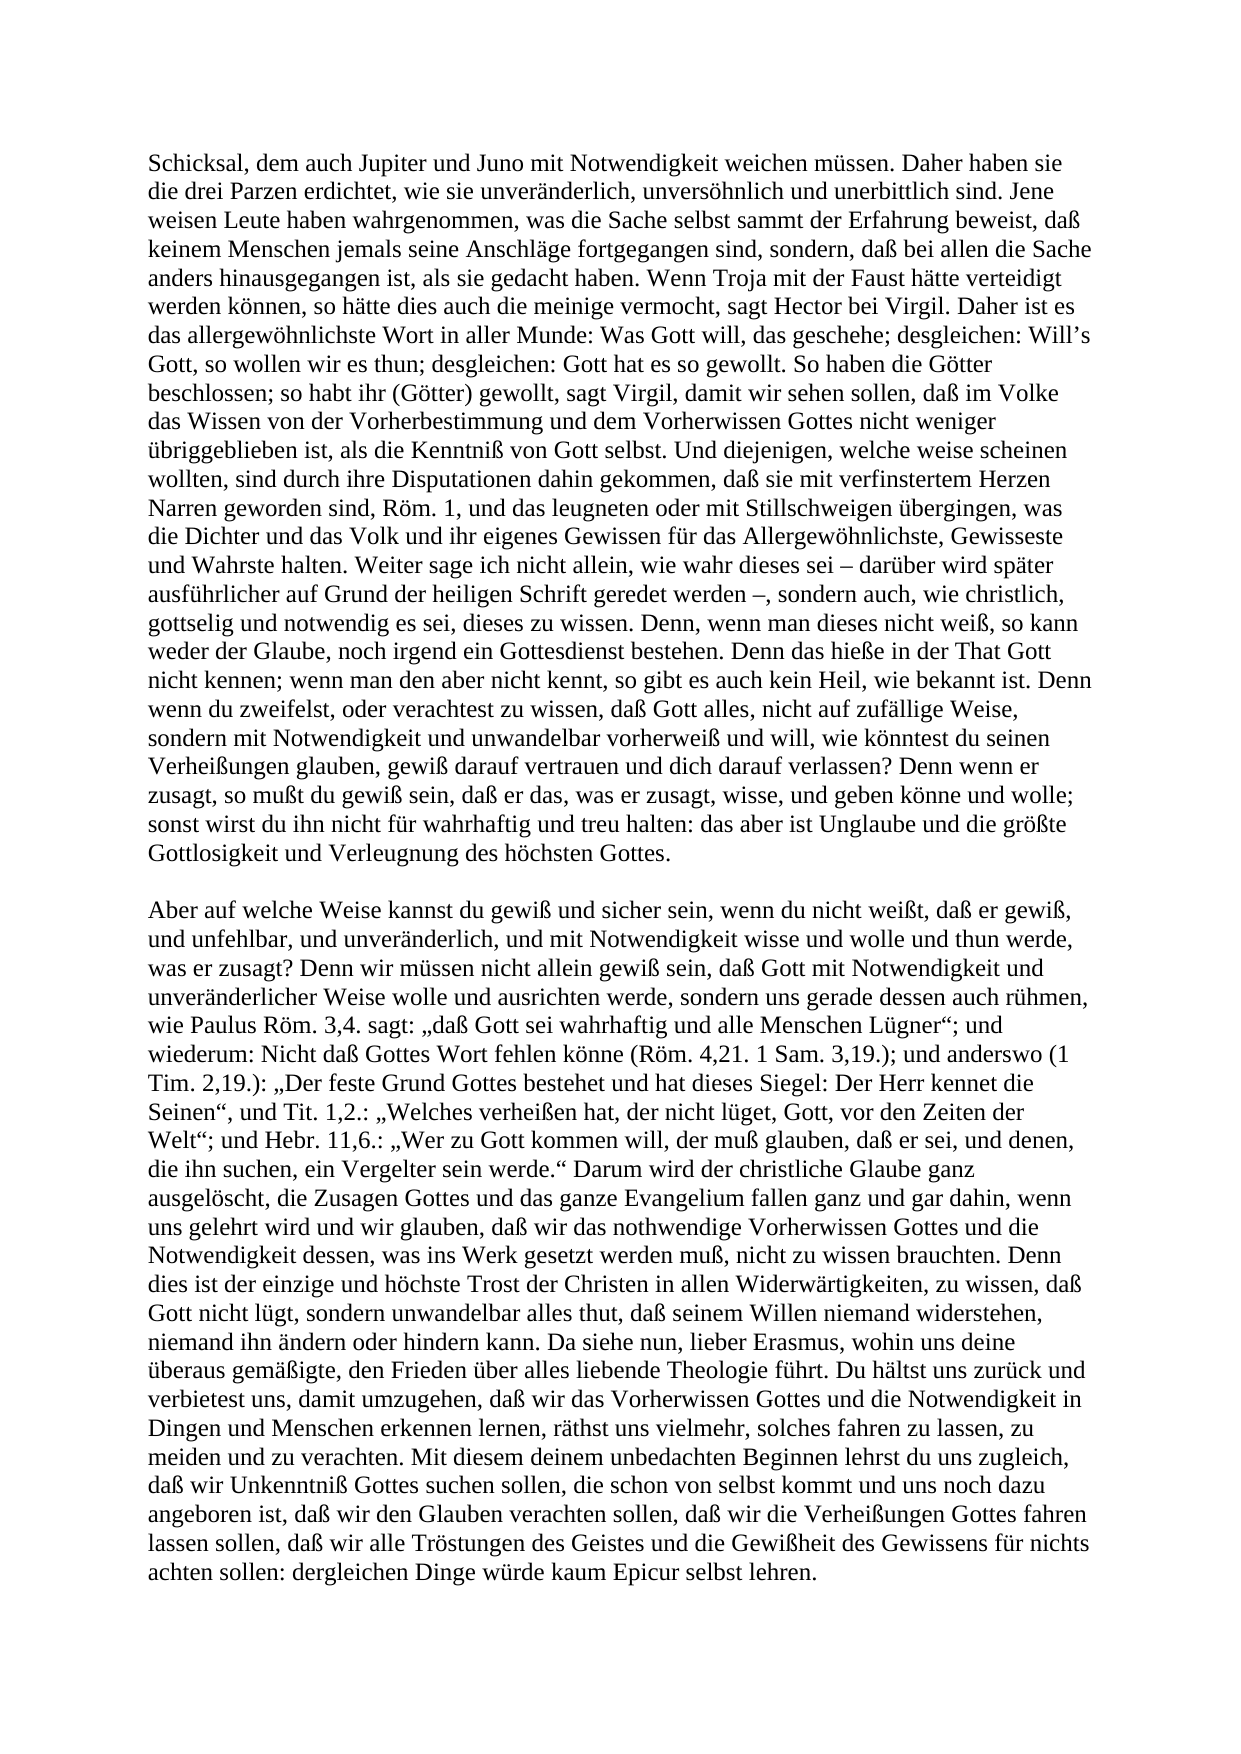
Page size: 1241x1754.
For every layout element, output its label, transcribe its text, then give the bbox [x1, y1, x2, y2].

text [148, 148, 1093, 866]
text Aber auf welche Weise kannst du gewiß und sicher sein, wenn du nicht weißt, daß er gewiß, und unfehlbar, und unveränderlich, und mit Notwendigkeit wisse und wolle und thun werde, was er zusagt? Denn wir müssen nicht allein gewiß sein, daß Gott mit Notwendigkeit und unveränderlicher Weise wolle und ausrichten werde, sondern uns gerade dessen auch rühmen, wie Paulus Röm. 3,4. sagt: „daß Gott sei wahrhaftig und alle Menschen Lügner“; und wiederum: Nicht daß Gottes Wort fehlen könne (Röm. 4,21. 1 Sam. 3,19.); und anderswo (1 Tim. 2,19.): „Der feste Grund Gottes bestehet und hat dieses Siegel: Der Herr kennet die Seinen“, und Tit. 1,2.: „Welches verheißen hat, der nicht lüget, Gott, vor den Zeiten der Welt“; und Hebr. 11,6.: „Wer zu Gott kommen will, der muß glauben, daß er sei, und denen, die ihn suchen, ein Vergelter sein werde.“ Darum wird der christliche Glaube ganz ausgelöscht, die Zusagen Gottes und das ganze Evangelium fallen ganz und gar dahin, wenn uns gelehrt wird und wir glauben, daß wir das nothwendige Vorherwissen Gottes und die Notwendigkeit dessen, was ins Werk gesetzt werden muß, nicht zu wissen brauchten. Denn dies ist der einzige und höchste Trost der Christen in allen Widerwärtigkeiten, zu wissen, daß Gott nicht lügt, sondern unwandelbar alles thut, daß seinem Willen niemand widerstehen, niemand ihn ändern oder hindern kann. Da siehe nun, lieber Erasmus, wohin uns deine überaus gemäßigte, den Frieden über alles liebende Theologie führt. Du hältst uns zurück und verbietest uns, damit umzugehen, daß wir das Vorherwissen Gottes und die Notwendigkeit in Dingen und Menschen erkennen lernen, räthst uns vielmehr, solches fahren zu lassen, zu meiden und zu verachten. Mit diesem deinem unbedachten Beginnen lehrst du uns zugleich, daß wir Unkenntniß Gottes suchen sollen, die schon von selbst kommt und uns noch dazu angeboren ist, daß wir den Glauben verachten sollen, daß wir die Verheißungen Gottes fahren lassen sollen, daß wir alle Tröstungen des Geistes und die Gewißheit des Gewissens für nichts achten sollen: dergleichen Dinge würde kaum Epicur selbst lehren. [148, 896, 1093, 1586]
